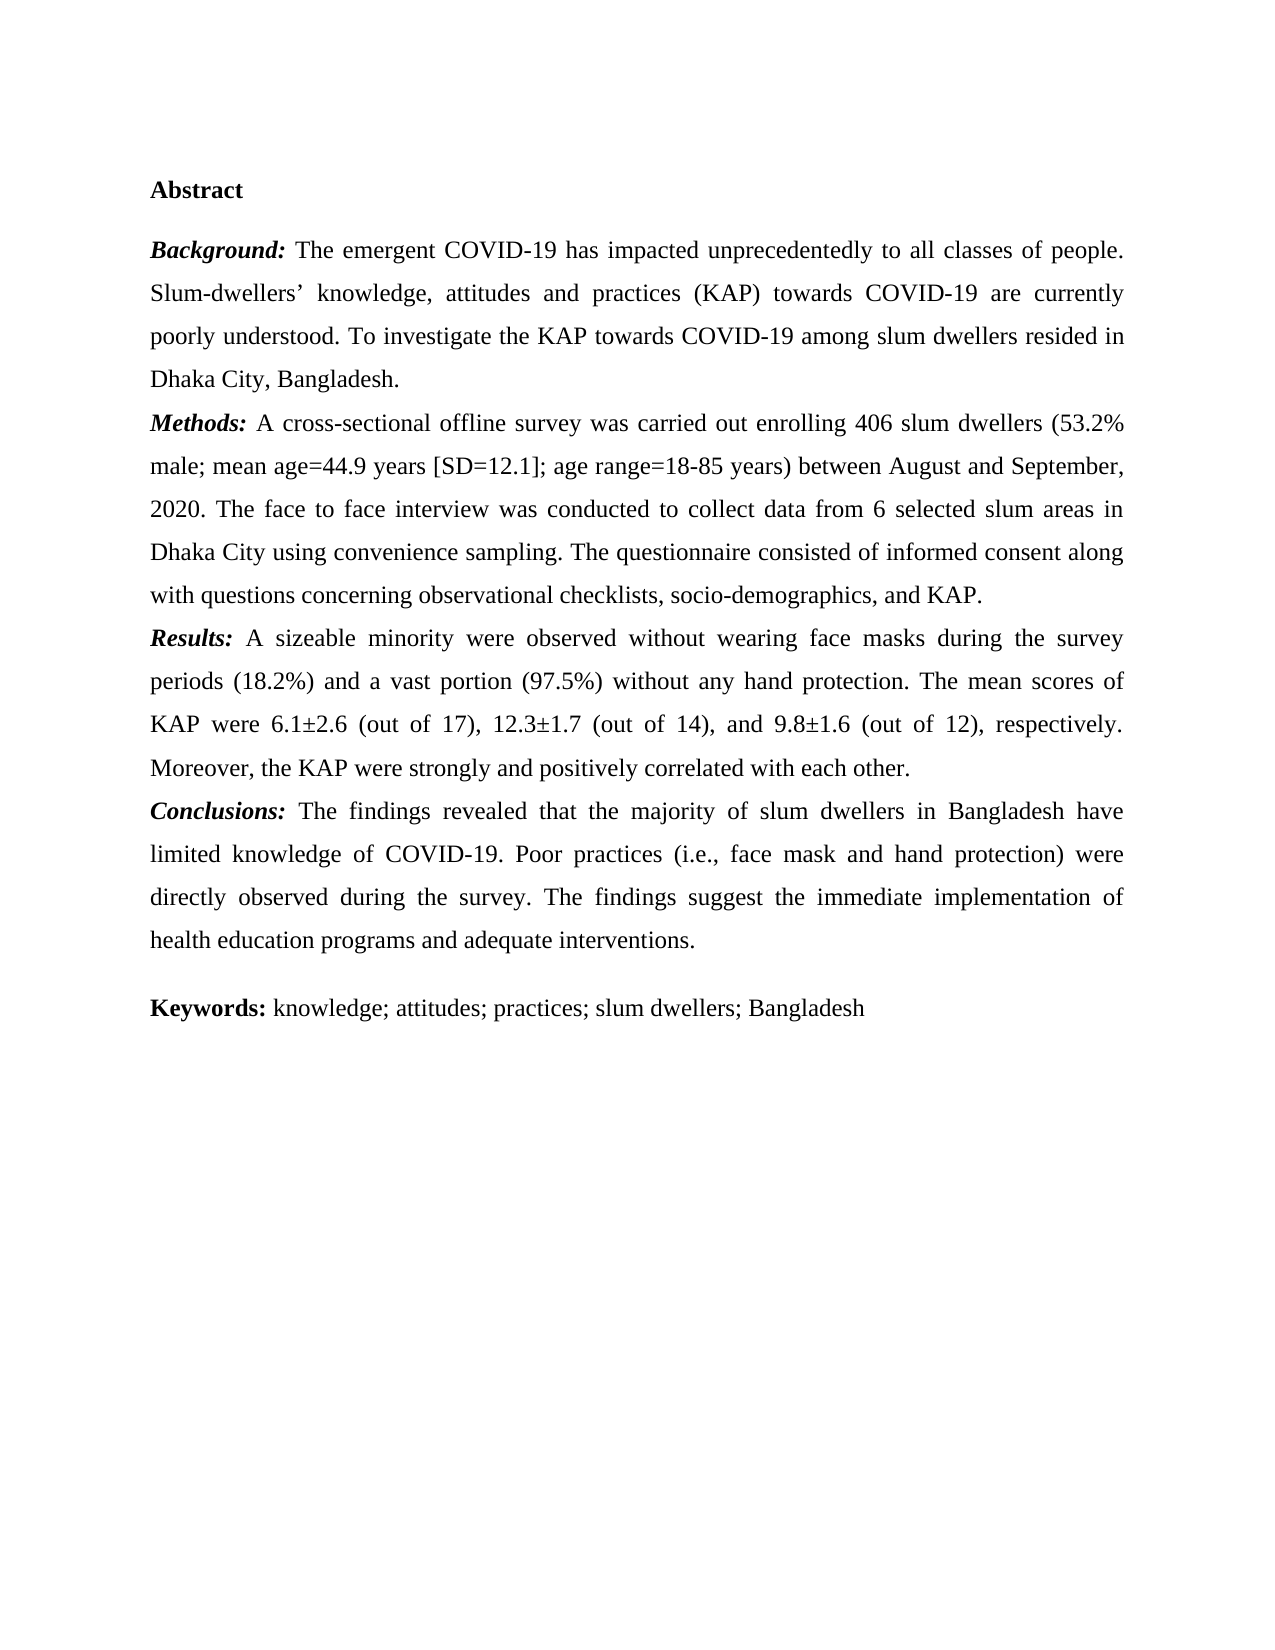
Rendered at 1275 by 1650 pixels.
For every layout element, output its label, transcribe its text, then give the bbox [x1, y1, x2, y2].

subtitle Abstract [150, 175, 1125, 204]
text Methods: A cross-sectional offline survey was carried out enrolling 406 slum dwellers (53.2% male; mean age=44.9 years [SD=12.1]; age range=18-85 years) between August and September, 2020. The face to face interview was conducted to collect data from 6 selected slum areas in Dhaka City using convenience sampling. The questionnaire consisted of informed consent along with questions concerning observational checklists, socio-demographics, and KAP. [150, 408, 1125, 609]
text Conclusions: The findings revealed that the majority of slum dwellers in Bangladesh have limited knowledge of COVID-19. Poor practices (i.e., face mask and hand protection) were directly observed during the survey. The findings suggest the immediate implementation of health education programs and adequate interventions. [150, 796, 1125, 954]
text Background: The emergent COVID-19 has impacted unprecedentedly to all classes of people. Slum-dwellers’ knowledge, attitudes and practices (KAP) towards COVID-19 are currently poorly understood. To investigate the KAP towards COVID-19 among slum dwellers resided in Dhaka City, Bangladesh. [150, 235, 1125, 393]
text Keywords: knowledge; attitudes; practices; slum dwellers; Bangladesh [150, 993, 1125, 1022]
text Results: A sizeable minority were observed without wearing face masks during the survey periods (18.2%) and a vast portion (97.5%) without any hand protection. The mean scores of KAP were 6.1±2.6 (out of 17), 12.3±1.7 (out of 14), and 9.8±1.6 (out of 12), respectively. Moreover, the KAP were strongly and positively correlated with each other. [150, 623, 1125, 781]
